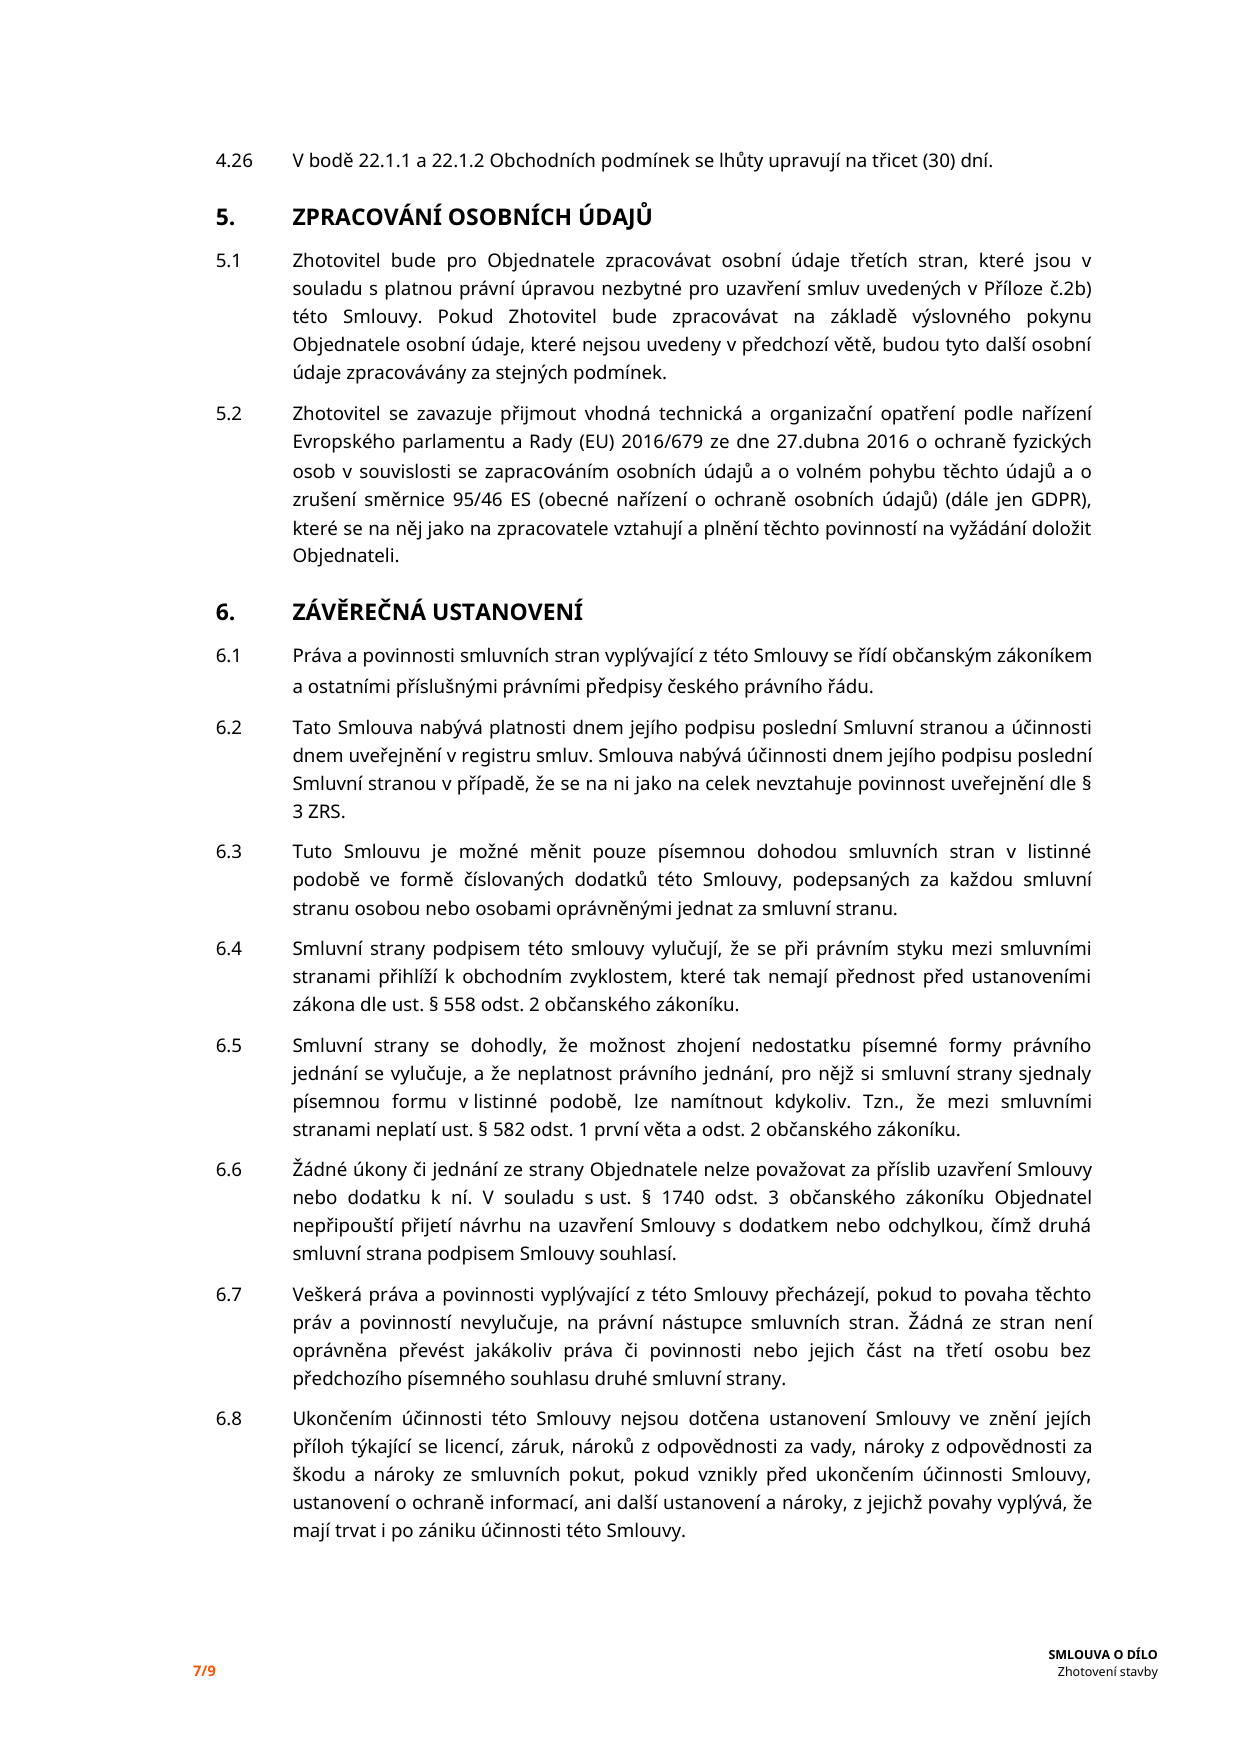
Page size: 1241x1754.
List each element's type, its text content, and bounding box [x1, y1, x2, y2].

text V bodě 22.1.1 a 22.1.2 Obchodních podmínek se lhůty upravují na třicet (30) dní. [216, 147, 1093, 173]
text Smluvní strany podpisem této smlouvy vylučují, že se při právním styku mezi smluvními stranami přihlíží k obchodním zvyklostem, které tak nemají přednost před ustanoveními zákona dle ust. § 558 odst. 2 občanského zákoníku. [216, 935, 1093, 1017]
text Zhotovitel se zavazuje přijmout vhodná technická a organizační opatření podle nařízení Evropského parlamentu a Rady (EU) 2016/679 ze dne 27.dubna 2016 o ochraně fyzických osob v souvislosti se zapracováním osobních údajů a o volném pohybu těchto údajů a o zrušení směrnice 95/46 ES (obecné nařízení o ochraně osobních údajů) (dále jen GDPR), které se na něj jako na zpracovatele vztahují a plnění těchto povinností na vyžádání doložit Objednateli. [216, 400, 1093, 568]
text Žádné úkony či jednání ze strany Objednatele nelze považovat za příslib uzavření Smlouvy nebo dodatku k ní. V souladu s ust. § 1740 odst. 3 občanského zákoníku Objednatel nepřipouští přijetí návrhu na uzavření Smlouvy s dodatkem nebo odchylkou, čímž druhá smluvní strana podpisem Smlouvy souhlasí. [216, 1156, 1093, 1266]
text Veškerá práva a povinnosti vyplývající z této Smlouvy přecházejí, pokud to povaha těchto práv a povinností nevylučuje, na právní nástupce smluvních stran. Žádná ze stran není oprávněna převést jakákoliv práva či povinnosti nebo jejich část na třetí osobu bez předchozího písemného souhlasu druhé smluvní strany. [216, 1281, 1093, 1391]
text ZPRACOVÁNÍ OSOBNÍCH ÚDAJŮ [216, 201, 1093, 232]
text Práva a povinnosti smluvních stran vyplývající z této Smlouvy se řídí občanským zákoníkem a ostatními příslušnými právními předpisy českého právního řádu. [216, 643, 1093, 699]
text Zhotovitel bude pro Objednatele zpracovávat osobní údaje třetích stran, které jsou v souladu s platnou právní úpravou nezbytné pro uzavření smluv uvedených v Příloze č.2b) této Smlouvy. Pokud Zhotovitel bude zpracovávat na základě výslovného pokynu Objednatele osobní údaje, které nejsou uvedeny v předchozí větě, budou tyto další osobní údaje zpracovávány za stejných podmínek. [216, 247, 1093, 385]
text ZÁVĚREČNÁ USTANOVENÍ [216, 596, 1093, 627]
text Tato Smlouva nabývá platnosti dnem jejího podpisu poslední Smluvní stranou a účinnosti dnem uveřejnění v registru smluv. Smlouva nabývá účinnosti dnem jejího podpisu poslední Smluvní stranou v případě, že se na ni jako na celek nevztahuje povinnost uveřejnění dle § 3 ZRS. [216, 714, 1093, 824]
text Tuto Smlouvu je možné měnit pouze písemnou dohodou smluvních stran v listinné podobě ve formě číslovaných dodatků této Smlouvy, podepsaných za každou smluvní stranu osobou nebo osobami oprávněnými jednat za smluvní stranu. [216, 839, 1093, 920]
text Ukončením účinnosti této Smlouvy nejsou dotčena ustanovení Smlouvy ve znění jejích příloh týkající se licencí, záruk, nároků z odpovědnosti za vady, nároky z odpovědnosti za škodu a nároky ze smluvních pokut, pokud vznikly před ukončením účinnosti Smlouvy, ustanovení o ochraně informací, ani další ustanovení a nároky, z jejichž povahy vyplývá, že mají trvat i po zániku účinnosti této Smlouvy. [216, 1406, 1093, 1543]
text Smluvní strany se dohodly, že možnost zhojení nedostatku písemné formy právního jednání se vylučuje, a že neplatnost právního jednání, pro nějž si smluvní strany sjednaly písemnou formu v listinné podobě, lze namítnout kdykoliv. Tzn., že mezi smluvními stranami neplatí ust. § 582 odst. 1 první věta a odst. 2 občanského zákoníku. [216, 1032, 1093, 1141]
